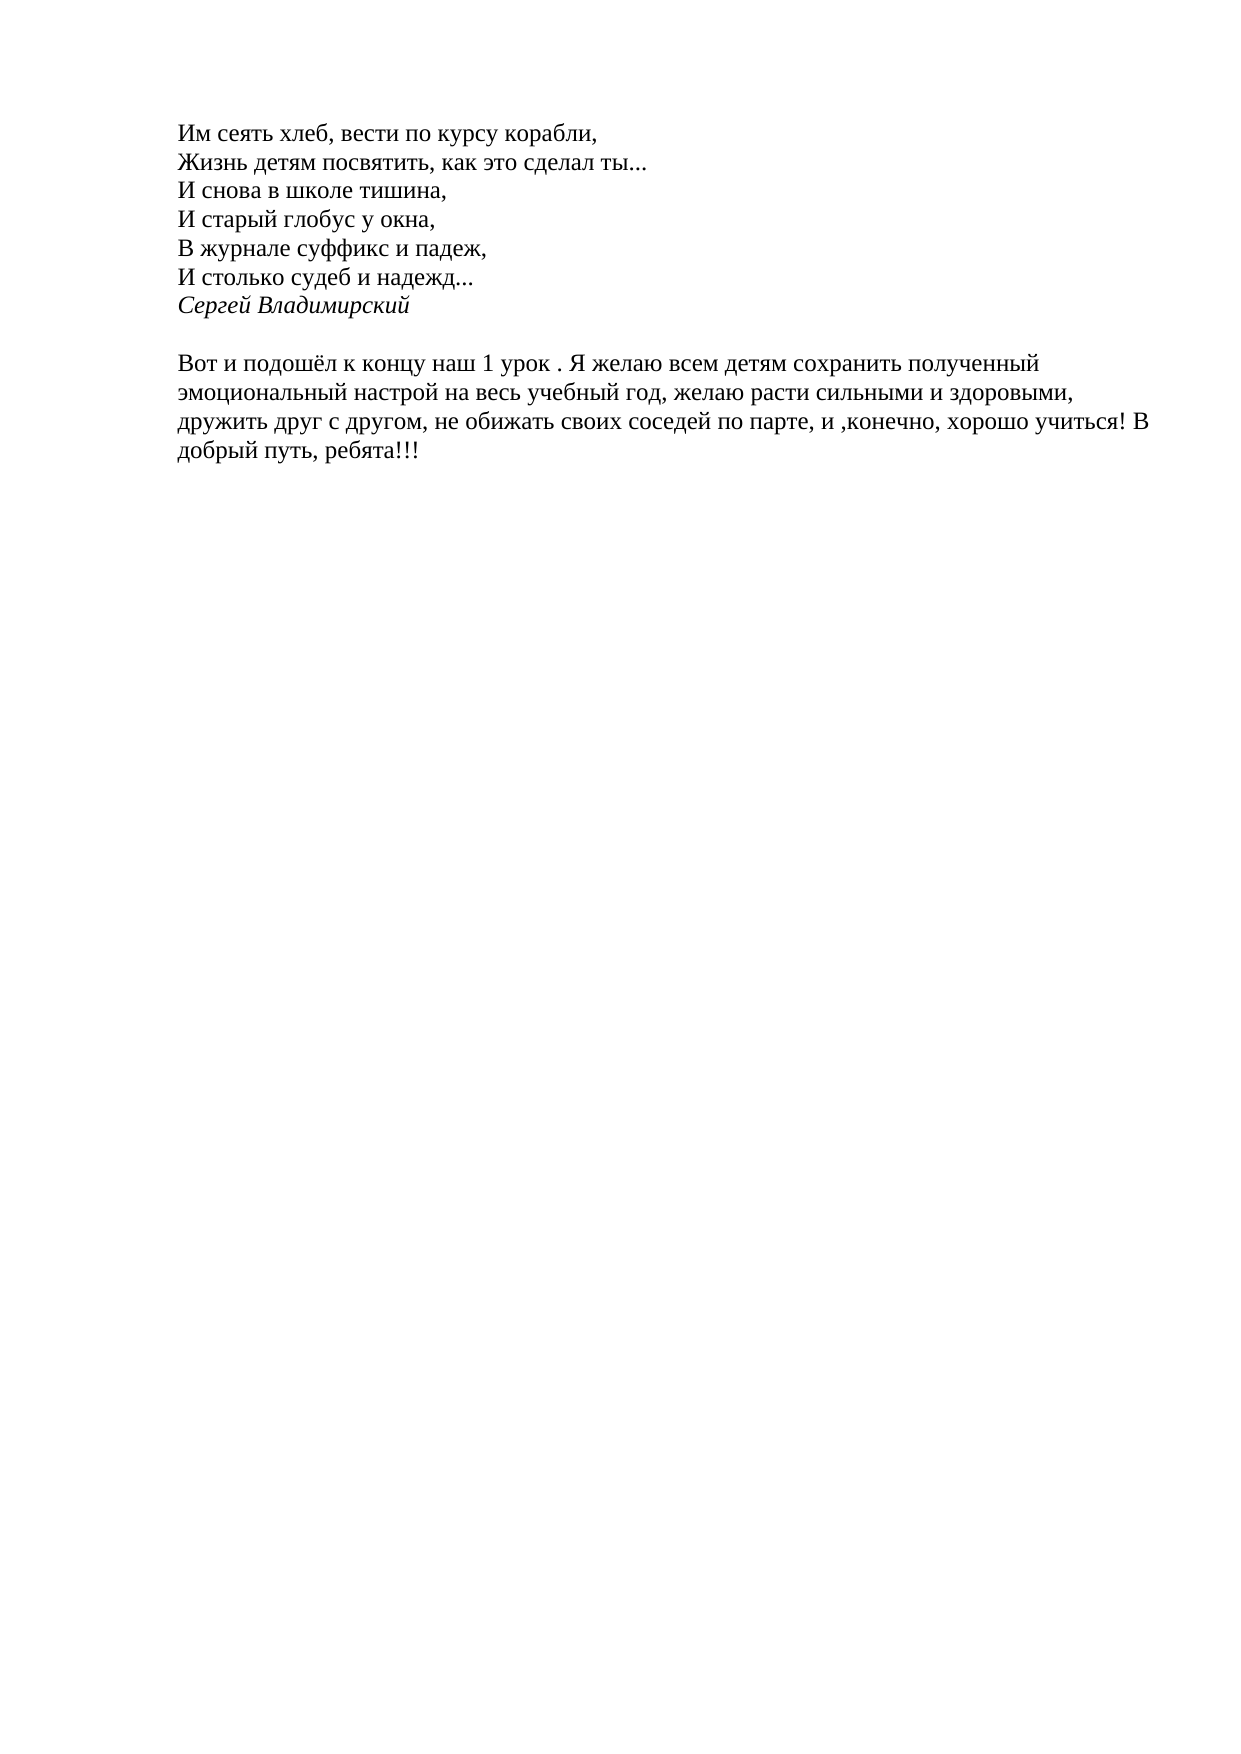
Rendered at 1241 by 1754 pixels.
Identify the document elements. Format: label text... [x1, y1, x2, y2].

text Вот и подошёл к концу наш 1 урок . Я желаю всем детям сохранить полученный эмоциональный настрой на весь учебный год, желаю расти сильными и здоровыми, дружить друг с другом, не обижать своих соседей по парте, и ,конечно, хорошо учиться! В добрый путь, ребята!!! [177, 348, 1152, 463]
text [177, 118, 1152, 319]
